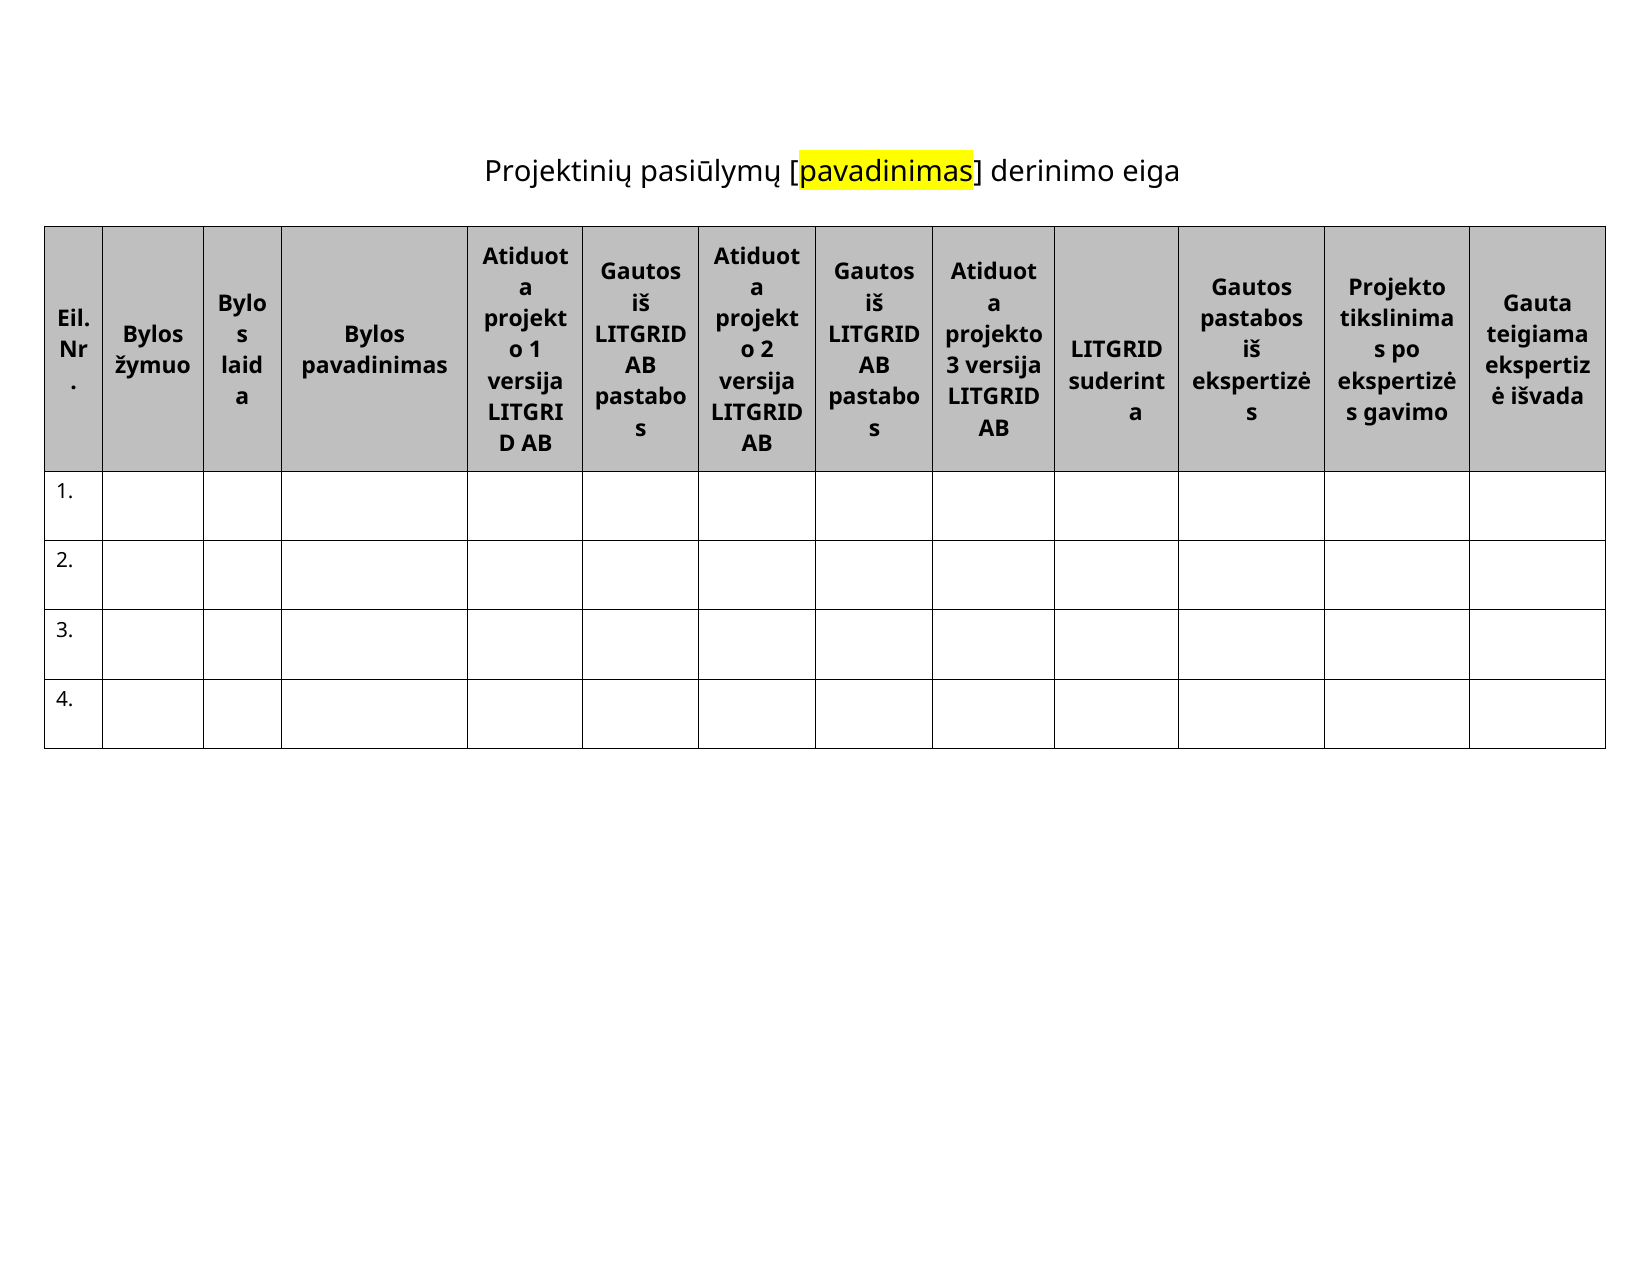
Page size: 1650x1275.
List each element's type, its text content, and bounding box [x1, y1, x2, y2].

table_cell [816, 472, 932, 540]
table_header Projekto tikslinimas po ekspertizės gavimo [1325, 227, 1469, 471]
table_cell [45, 680, 102, 748]
table_cell [204, 541, 281, 609]
table_cell [699, 680, 815, 748]
text Projektinių pasiūlymų [pavadinimas] derinimo eiga [103, 150, 799, 190]
table_cell [933, 610, 1054, 678]
table_cell [468, 610, 582, 678]
table_cell [282, 610, 467, 678]
table_header Bylos žymuo [103, 227, 203, 471]
table_cell [699, 610, 815, 678]
table_cell [103, 680, 203, 748]
table_cell [583, 610, 698, 678]
table_cell [583, 472, 698, 540]
table_cell [204, 610, 281, 678]
table_cell [468, 472, 582, 540]
table_cell [282, 472, 467, 540]
table_cell [699, 472, 815, 540]
table_header Atiduota projekto 3 versija LITGRID AB [933, 227, 1054, 471]
table_header Gautos iš LITGRID AB pastabos [816, 227, 932, 471]
table_cell [468, 680, 582, 748]
table_cell [103, 541, 203, 609]
table_cell [1325, 680, 1469, 748]
table_cell [933, 472, 1054, 540]
table_header LITGRID suderinta [1055, 227, 1178, 471]
table_cell [583, 541, 698, 609]
table_header Bylos laida [204, 227, 281, 471]
table_cell [468, 541, 582, 609]
table_cell [699, 541, 815, 609]
table_cell [933, 541, 1054, 609]
table_header Eil. Nr. [45, 227, 102, 471]
table_header Atiduota projekto 2 versija LITGRID AB [699, 227, 815, 471]
table_cell [282, 680, 467, 748]
table_cell [933, 680, 1054, 748]
table_cell [816, 610, 932, 678]
table_cell [45, 541, 102, 609]
table_cell [816, 680, 932, 748]
table_header Gauta teigiama ekspertizė išvada [1470, 227, 1605, 471]
table_cell [1470, 610, 1605, 678]
table_cell [103, 472, 203, 540]
text Projektinių pasiūlymų [pavadinimas] derinimo eiga [973, 150, 1561, 190]
table_cell [1470, 541, 1605, 609]
table_cell [1325, 472, 1469, 540]
table_header Gautos iš LITGRID AB pastabos [583, 227, 698, 471]
table_cell [1179, 680, 1324, 748]
table_cell [1470, 472, 1605, 540]
table_cell [45, 472, 102, 540]
table_cell [204, 472, 281, 540]
table_cell [583, 680, 698, 748]
table_cell [282, 541, 467, 609]
table_cell [1055, 541, 1178, 609]
table_cell [1470, 680, 1605, 748]
table_cell [103, 610, 203, 678]
table_header Bylos pavadinimas [282, 227, 467, 471]
table_cell [1179, 472, 1324, 540]
table_cell [1179, 610, 1324, 678]
table_cell [1055, 610, 1178, 678]
table_cell [1055, 472, 1178, 540]
table_cell [816, 541, 932, 609]
table_cell [1055, 680, 1178, 748]
table_cell [1325, 610, 1469, 678]
table_header Gautos pastabos iš ekspertizės [1179, 227, 1324, 471]
table_header Atiduota projekto 1 versija LITGRID AB [468, 227, 582, 471]
table_cell [1325, 541, 1469, 609]
table_cell [204, 680, 281, 748]
table_cell [1179, 541, 1324, 609]
table_cell [45, 610, 102, 678]
